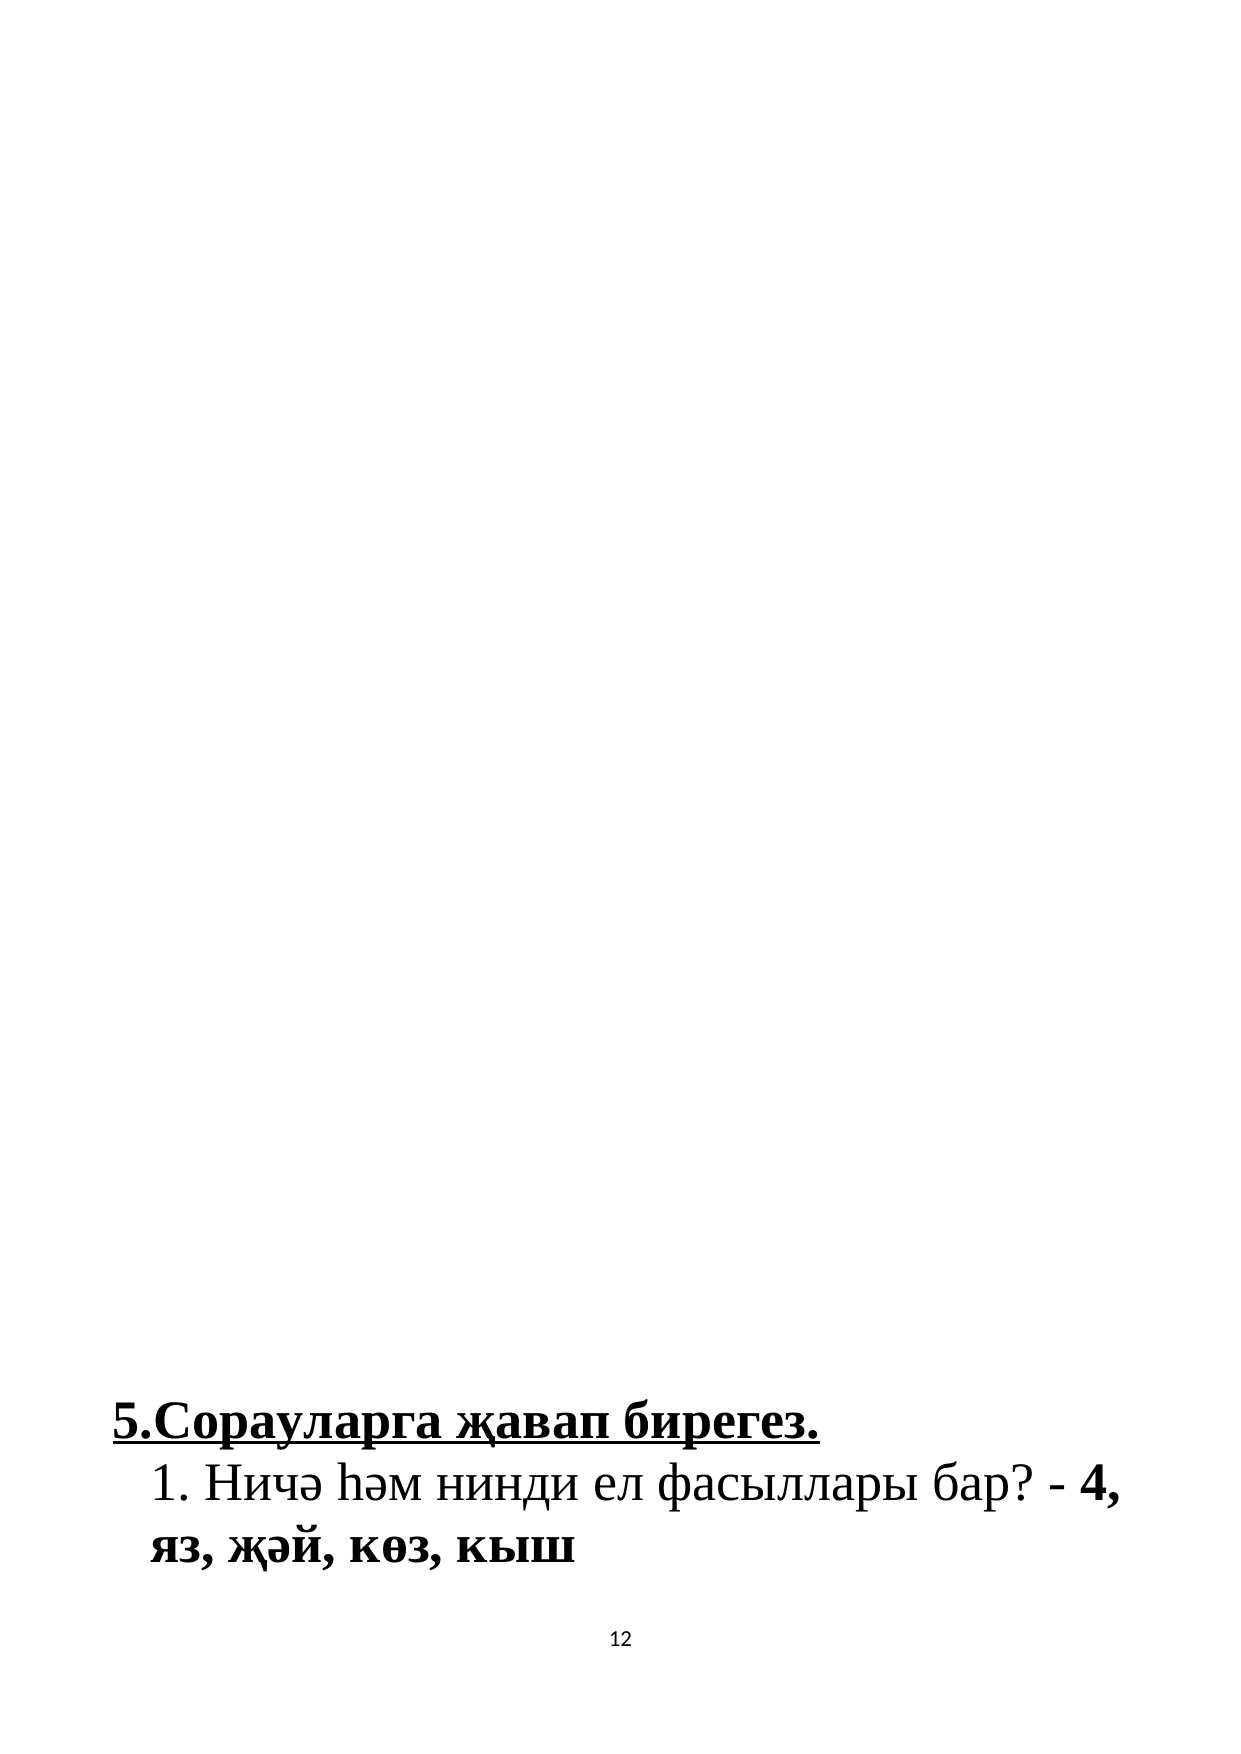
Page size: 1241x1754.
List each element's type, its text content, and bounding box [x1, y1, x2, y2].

text 1. Ничә һәм нинди ел фасыллары бар? - 4, яз, җәй, көз, кыш [150, 1450, 1165, 1575]
text 5.Сорауларга җавап бирегез. [112, 1388, 1165, 1450]
